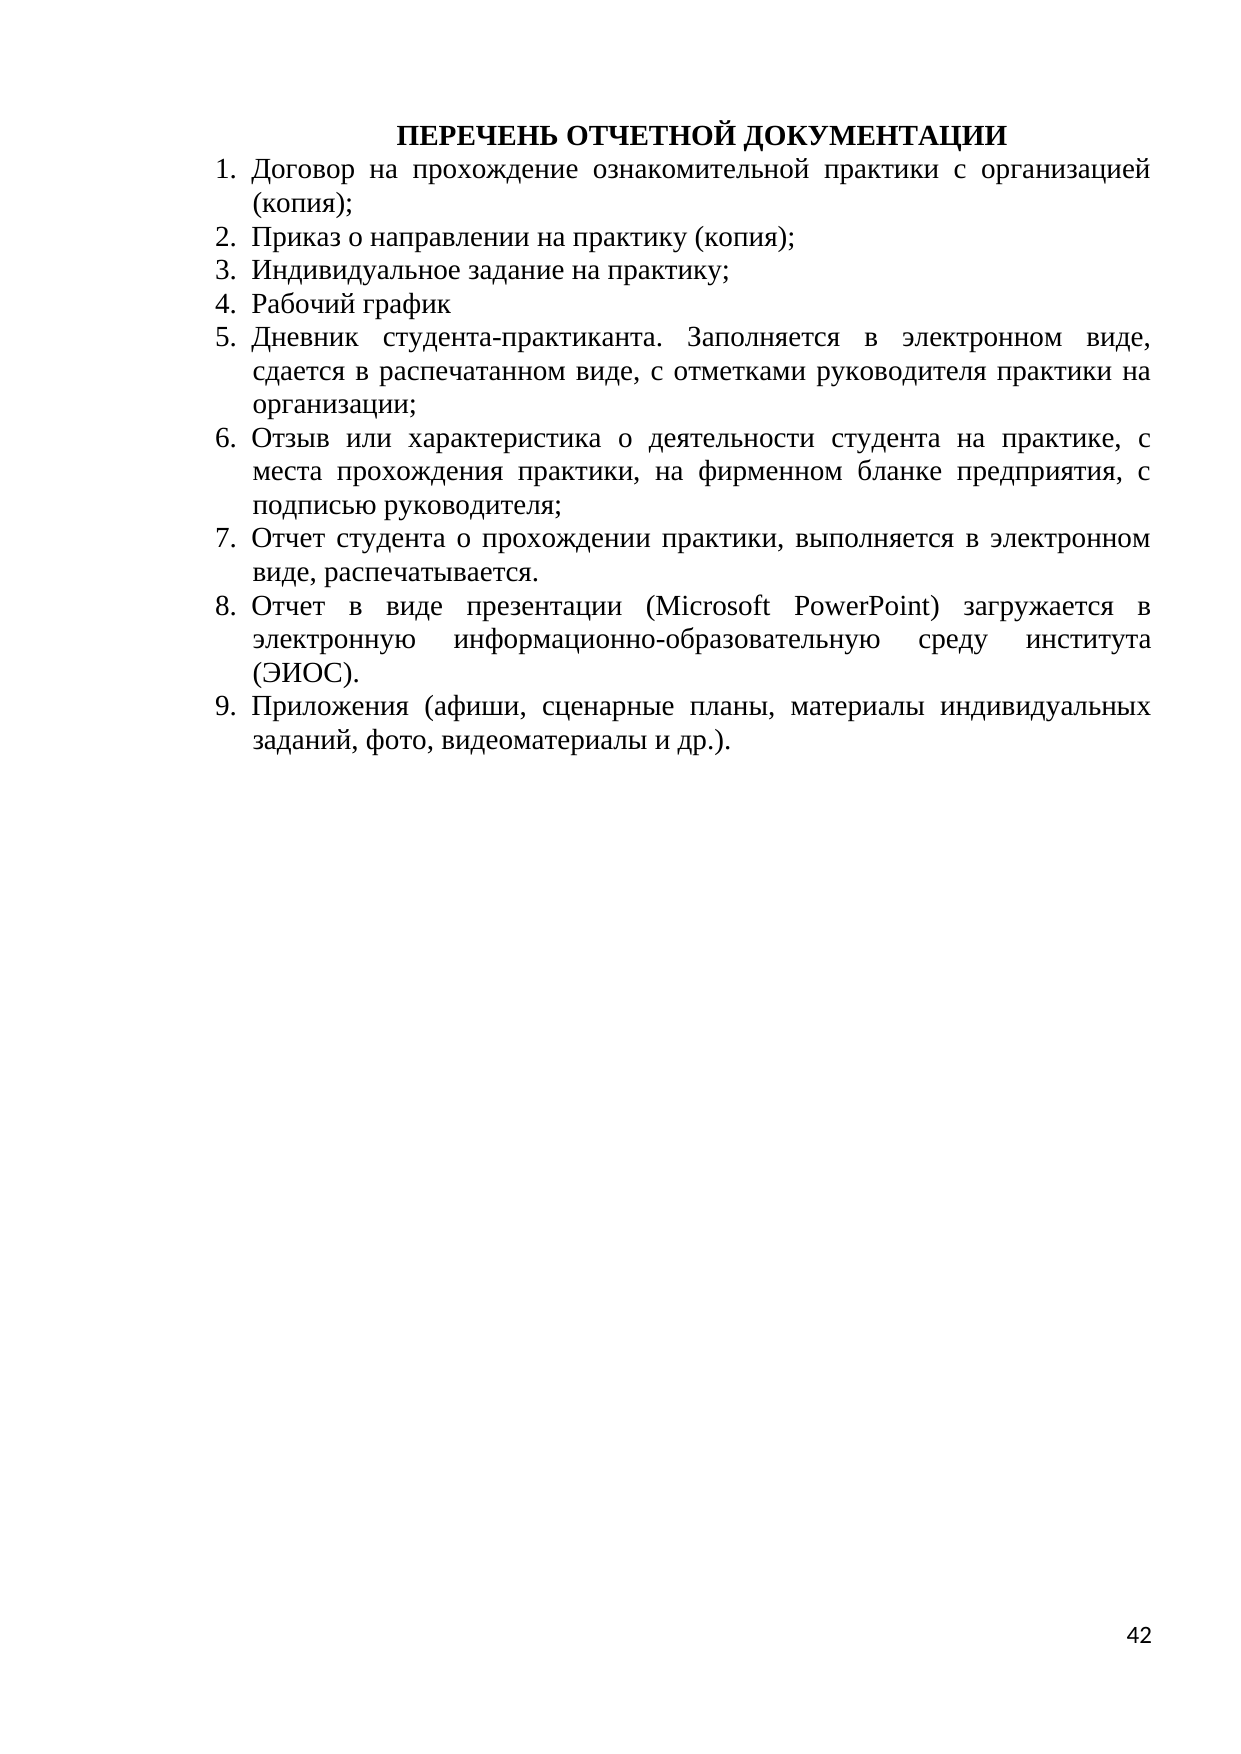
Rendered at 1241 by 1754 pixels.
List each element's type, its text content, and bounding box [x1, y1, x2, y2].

list Отзыв или характеристика о деятельности студента на практике, с места прохождения практики, на фирменном бланке предприятия, с подписью руководителя; [215, 420, 1152, 521]
list Дневник студента-практиканта. Заполняется в электронном виде, сдается в распечатанном виде, с отметками руководителя практики на организации; [215, 319, 1152, 420]
list Отчет в виде презентации (Microsoft PowerPoint) загружается в электронную информационно-образовательную среду института (ЭИОС). [215, 588, 1152, 688]
list Рабочий график [215, 286, 1152, 319]
list Договор на прохождение ознакомительной практики с организацией (копия); [215, 152, 1152, 219]
list Приложения (афиши, сценарные планы, материалы индивидуальных заданий, фото, видеоматериалы и др.). [215, 688, 1152, 755]
list Индивидуальное задание на практику; [215, 252, 1152, 286]
list Отчет студента о прохождении практики, выполняется в электронном виде, распечатывается. [215, 521, 1152, 588]
list Приказ о направлении на практику (копия); [215, 219, 1152, 252]
text ПЕРЕЧЕНЬ ОТЧЕТНОЙ ДОКУМЕНТАЦИИ [177, 118, 1152, 152]
